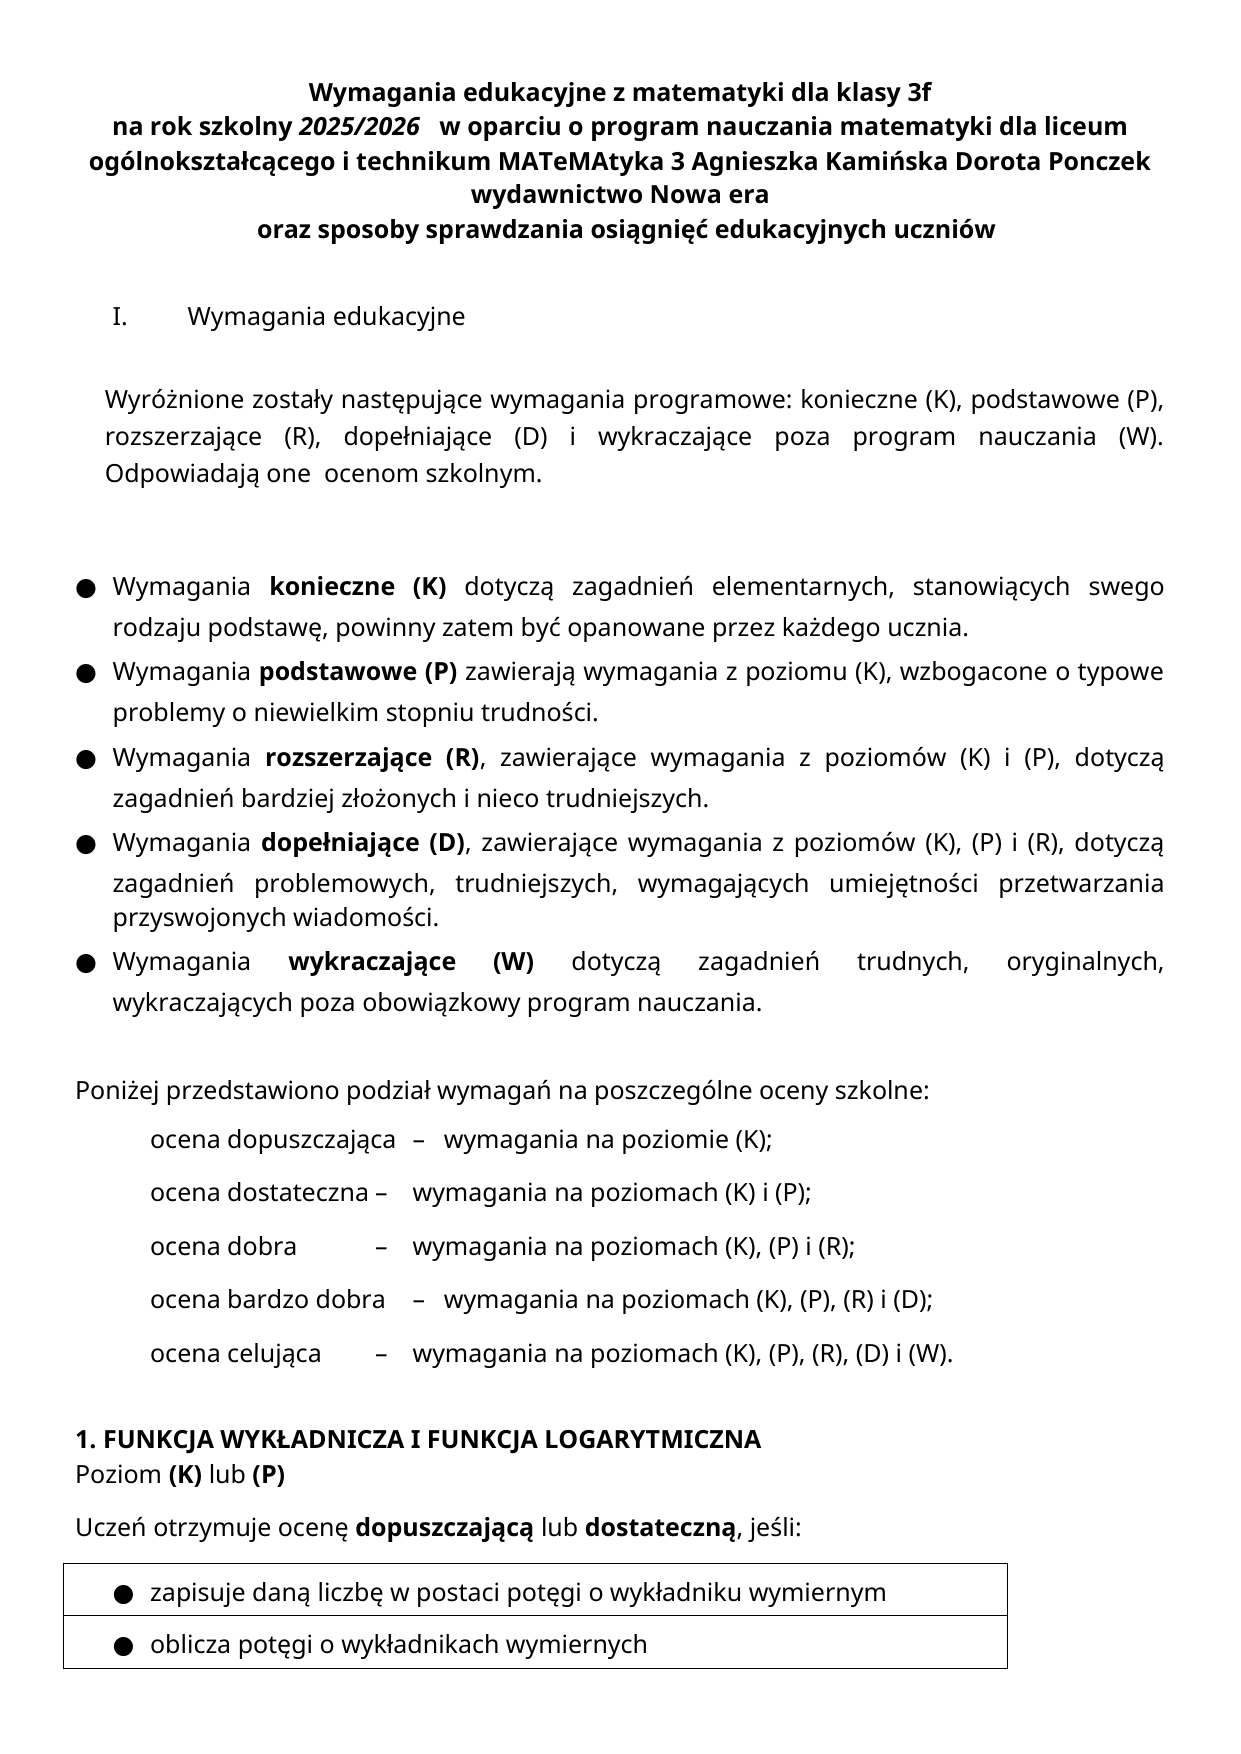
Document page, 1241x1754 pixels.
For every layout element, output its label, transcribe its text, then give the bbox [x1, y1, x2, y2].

text ocena dopuszczająca – wymagania na poziomie (K); [75, 1122, 1165, 1156]
table_header zapisuje daną liczbę w postaci potęgi o wykładniku wymiernym [64, 1564, 1007, 1615]
text oraz sposoby sprawdzania osiągnięć edukacyjnych uczniów [75, 211, 1165, 245]
text ocena celująca – wymagania na poziomach (K), (P), (R), (D) i (W). [75, 1335, 1165, 1369]
subtitle 1. FUNKCJA WYKŁADNICZA I FUNKCJA LOGARYTMICZNA [75, 1422, 1165, 1456]
text Wymagania edukacyjne z matematyki dla klasy 3f [75, 75, 1165, 109]
text Poniżej przedstawiono podział wymagań na poszczególne oceny szkolne: [75, 1072, 1165, 1106]
list Wymagania konieczne (K) dotyczą zagadnień elementarnych, stanowiących swego rodzaju podstawę, powinny zatem być opanowane przez każdego ucznia. [75, 558, 1165, 644]
list Wymagania dopełniające (D), zawierające wymagania z poziomów (K), (P) i (R), dotyczą zagadnień problemowych, trudniejszych, wymagających umiejętności przetwarzania przyswojonych wiadomości. [75, 814, 1165, 934]
list Wymagania rozszerzające (R), zawierające wymagania z poziomów (K) i (P), dotyczą zagadnień bardziej złożonych i nieco trudniejszych. [75, 729, 1165, 814]
text Wyróżnione zostały następujące wymagania programowe: konieczne (K), podstawowe (P), rozszerzające (R), dopełniające (D) i wykraczające poza program nauczania (W). Odpowiadają one ocenom szkolnym. [104, 382, 1165, 490]
text Uczeń otrzymuje ocenę dopuszczającą lub dostateczną, jeśli: [75, 1510, 1165, 1544]
text na rok szkolny 2025/2026 w oparciu o program nauczania matematyki dla liceum ogólnokształcącego i technikum MATeMAtyka 3 Agnieszka Kamińska Dorota Ponczek wydawnictwo Nowa era [75, 109, 1165, 211]
text Poziom (K) lub (P) [75, 1456, 1165, 1490]
list Wymagania wykraczające (W) dotyczą zagadnień trudnych, oryginalnych, wykraczających poza obowiązkowy program nauczania. [75, 934, 1165, 1019]
table_cell oblicza potęgi o wykładnikach wymiernych [64, 1616, 1007, 1668]
text ocena dostateczna – wymagania na poziomach (K) i (P); [75, 1175, 1165, 1209]
text ocena bardzo dobra – wymagania na poziomach (K), (P), (R) i (D); [75, 1282, 1165, 1316]
list Wymagania podstawowe (P) zawierają wymagania z poziomu (K), wzbogacone o typowe problemy o niewielkim stopniu trudności. [75, 644, 1165, 729]
list Wymagania edukacyjne [112, 299, 1165, 333]
text ocena dobra – wymagania na poziomach (K), (P) i (R); [75, 1228, 1165, 1263]
